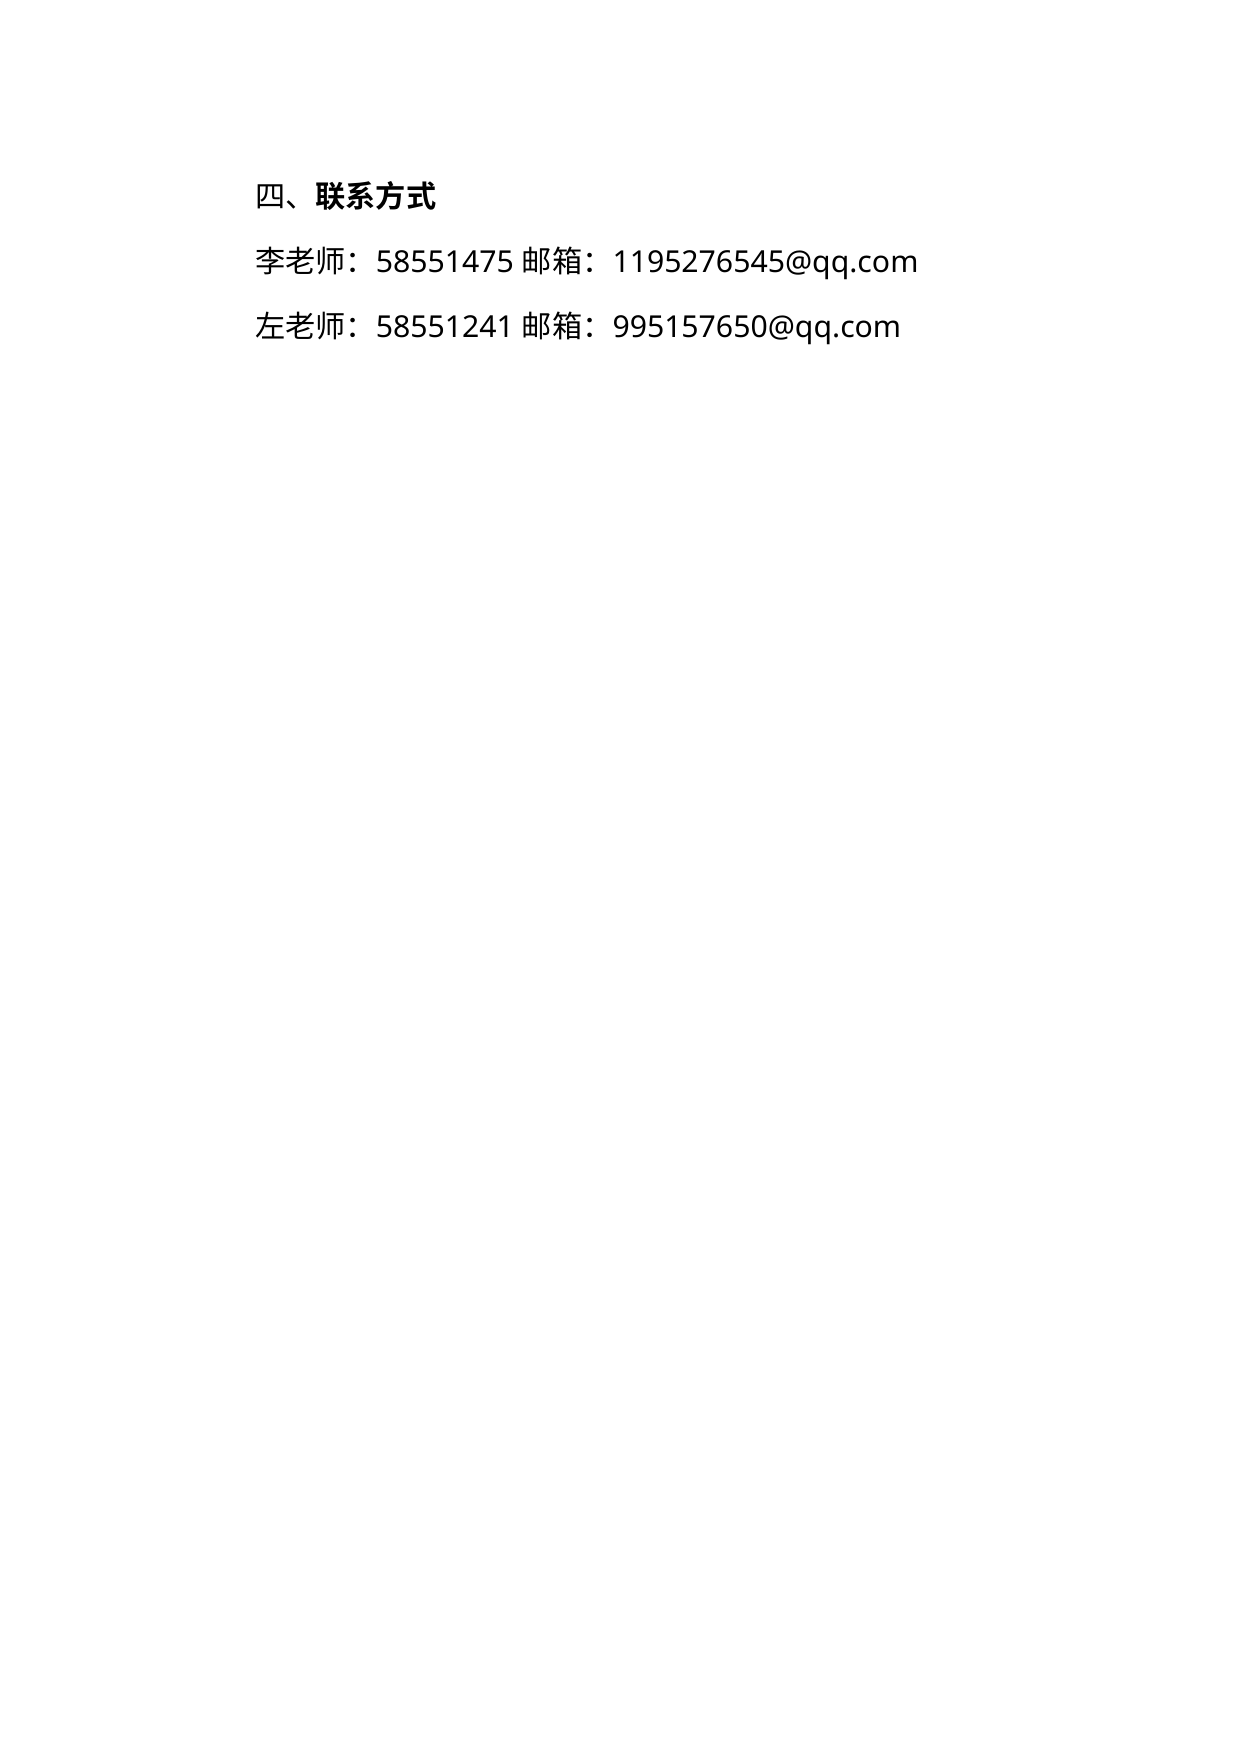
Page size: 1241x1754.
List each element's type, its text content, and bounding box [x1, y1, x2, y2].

text 四、联系方式 [187, 162, 1053, 227]
text 李老师：58551475 邮箱：1195276545@qq.com [187, 227, 1053, 292]
text 左老师：58551241 邮箱：995157650@qq.com [187, 292, 1053, 357]
